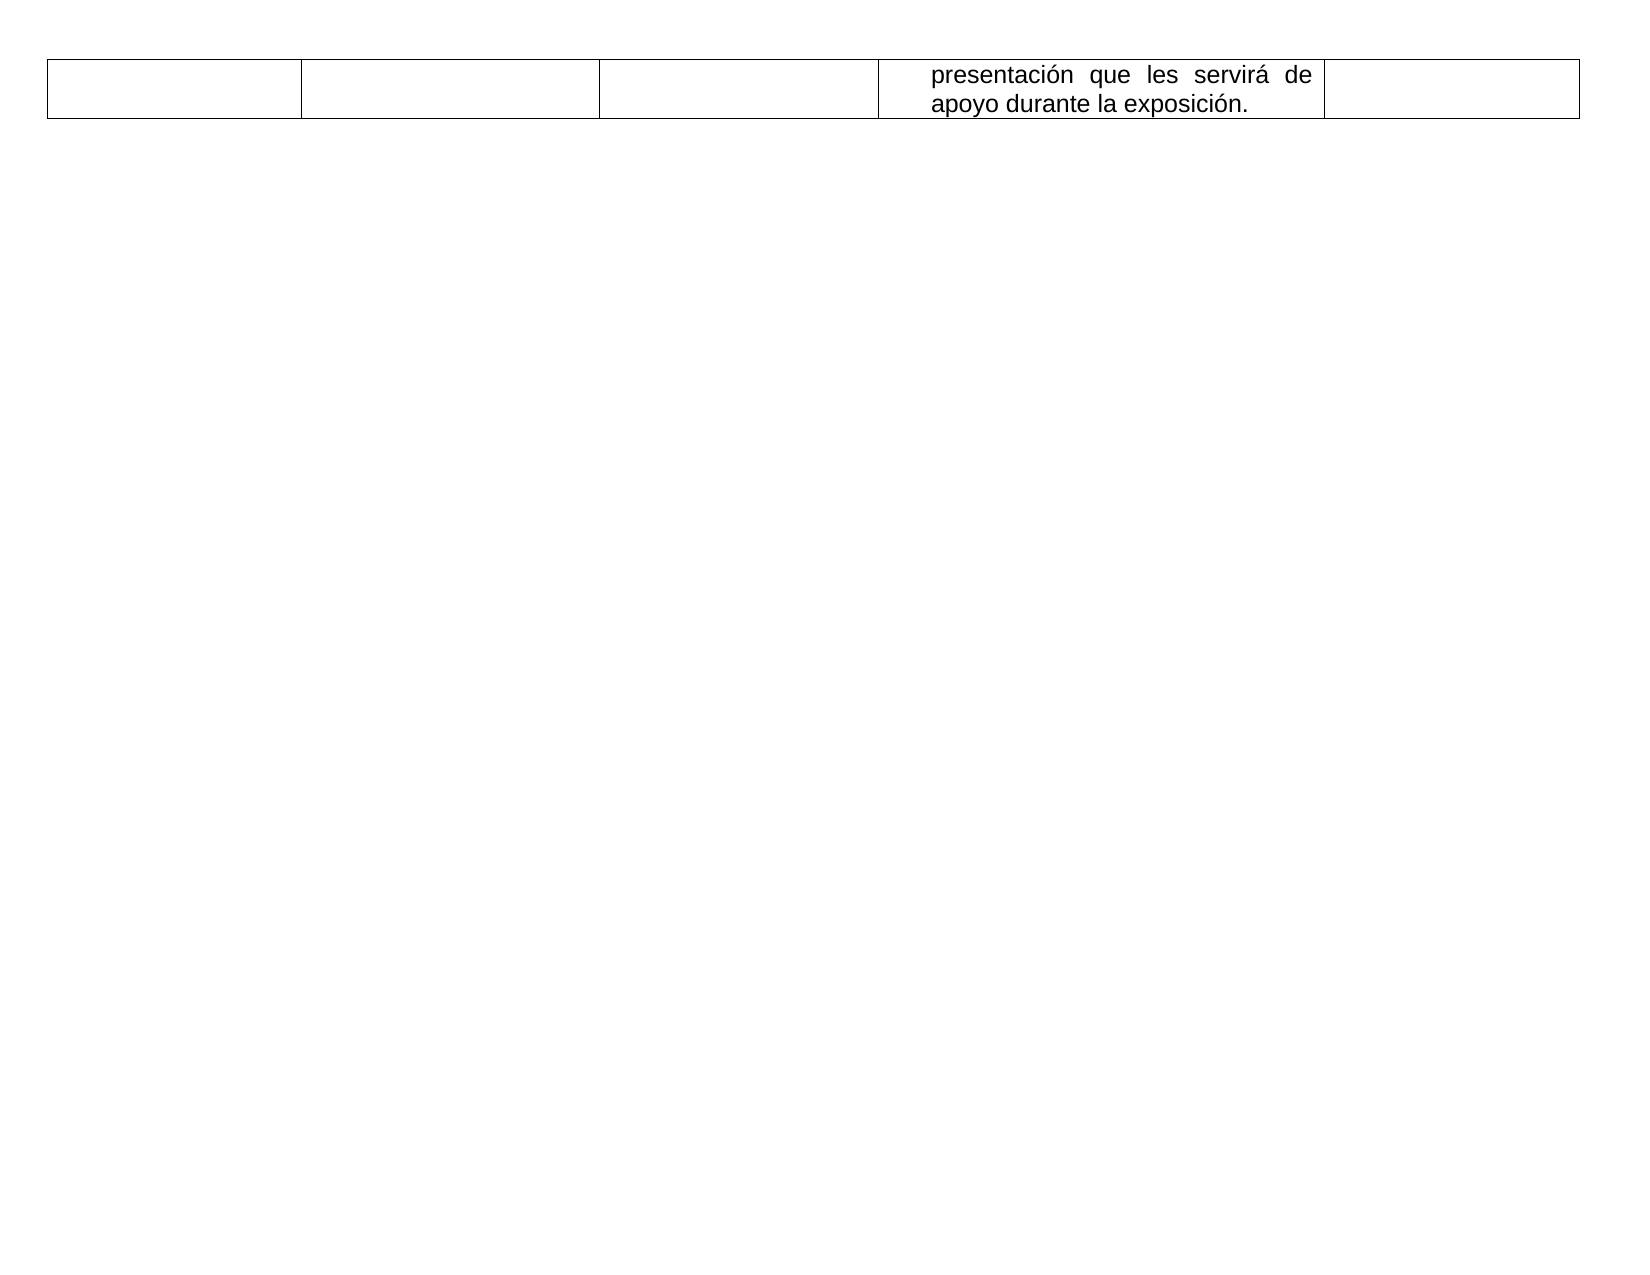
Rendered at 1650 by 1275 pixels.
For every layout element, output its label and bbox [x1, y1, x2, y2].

table_cell [302, 60, 599, 118]
table_cell [600, 60, 878, 118]
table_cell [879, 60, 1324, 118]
table_cell [1325, 60, 1579, 118]
